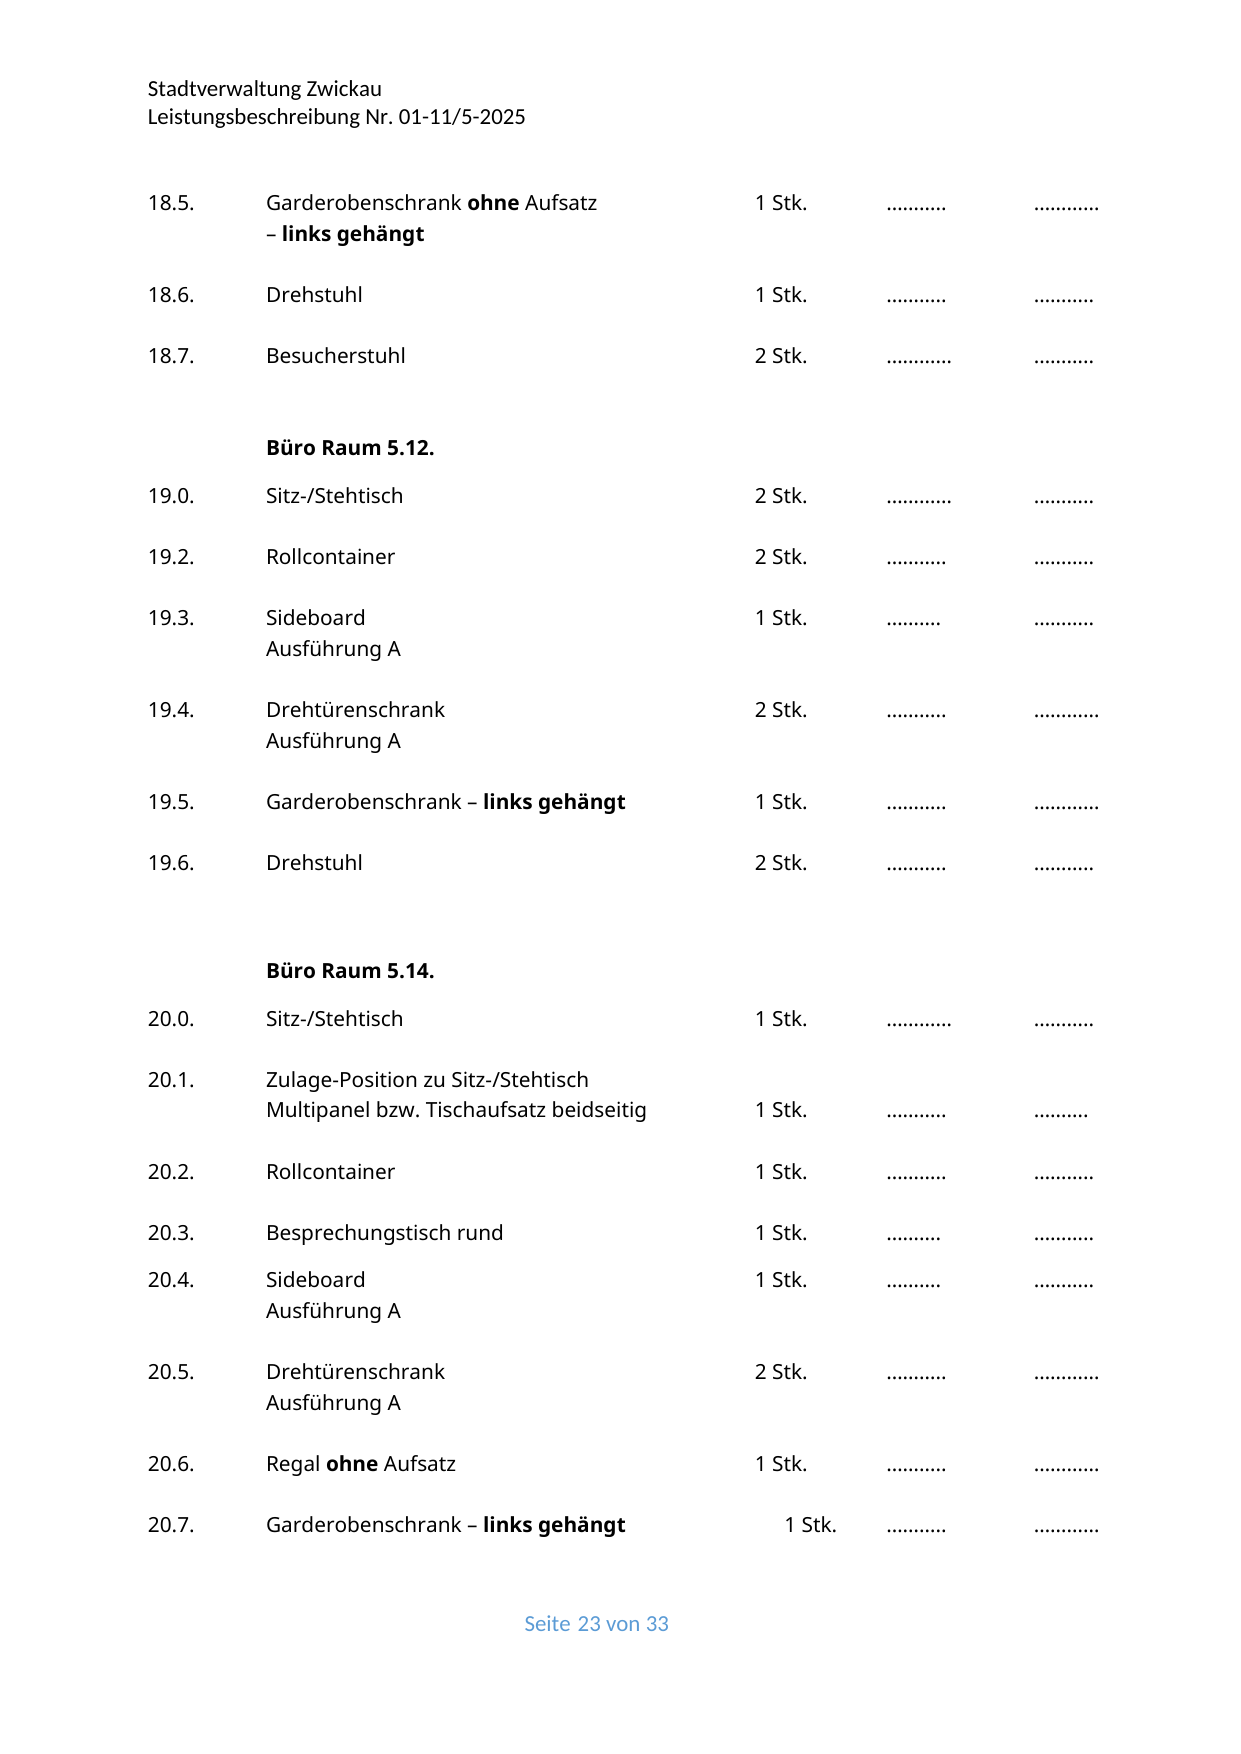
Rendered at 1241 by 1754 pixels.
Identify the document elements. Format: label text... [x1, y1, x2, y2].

list 20.7. Garderobenschrank – links gehängt 1 Stk. ……….. ………… [148, 1510, 1167, 1538]
list Ausführung A [148, 634, 1167, 662]
text Multipanel bzw. Tischaufsatz beidseitig 1 Stk. ……….. ………. [148, 1096, 1167, 1124]
list 20.6. Regal ohne Aufsatz 1 Stk. ……….. ………… [148, 1449, 1167, 1477]
list Büro Raum 5.12. [200, 433, 1167, 462]
text 19.2. Rollcontainer 2 Stk. ……….. ……….. [148, 542, 1167, 570]
list 18.6. Drehstuhl 1 Stk. ……….. ……….. [148, 280, 1167, 309]
list – links gehängt [148, 219, 1167, 247]
text 20.1. Zulage-Position zu Sitz-/Stehtisch [148, 1065, 1167, 1093]
list 18.5. Garderobenschrank ohne Aufsatz 1 Stk. ……….. ………… [148, 188, 1167, 217]
list 19.6. Drehstuhl 2 Stk. ……….. ……….. [148, 848, 1167, 876]
text 20.2. Rollcontainer 1 Stk. ……….. ……….. [148, 1157, 1167, 1185]
text 20.3. Besprechungstisch rund 1 Stk. ………. ……….. [148, 1218, 1167, 1246]
text 19.0. Sitz-/Stehtisch 2 Stk. ………… ……….. [148, 481, 1167, 509]
list Ausführung A [148, 1388, 1167, 1416]
list 19.5. Garderobenschrank – links gehängt 1 Stk. ……….. ………… [148, 787, 1167, 815]
list 19.3. Sideboard 1 Stk. ………. ……….. [148, 603, 1167, 632]
list Ausführung A [148, 726, 1167, 754]
text 20.0. Sitz-/Stehtisch 1 Stk. ………… ……….. [148, 1004, 1167, 1032]
list Ausführung A [148, 1296, 1167, 1324]
list 20.5. Drehtürenschrank 2 Stk. ……….. ………… [148, 1357, 1167, 1386]
list 18.7. Besucherstuhl 2 Stk. ………… ……….. [148, 342, 1167, 370]
text Büro Raum 5.14. [148, 956, 1167, 985]
list 20.4. Sideboard 1 Stk. ………. ……….. [148, 1265, 1167, 1294]
list 19.4. Drehtürenschrank 2 Stk. ……….. ………… [148, 695, 1167, 723]
